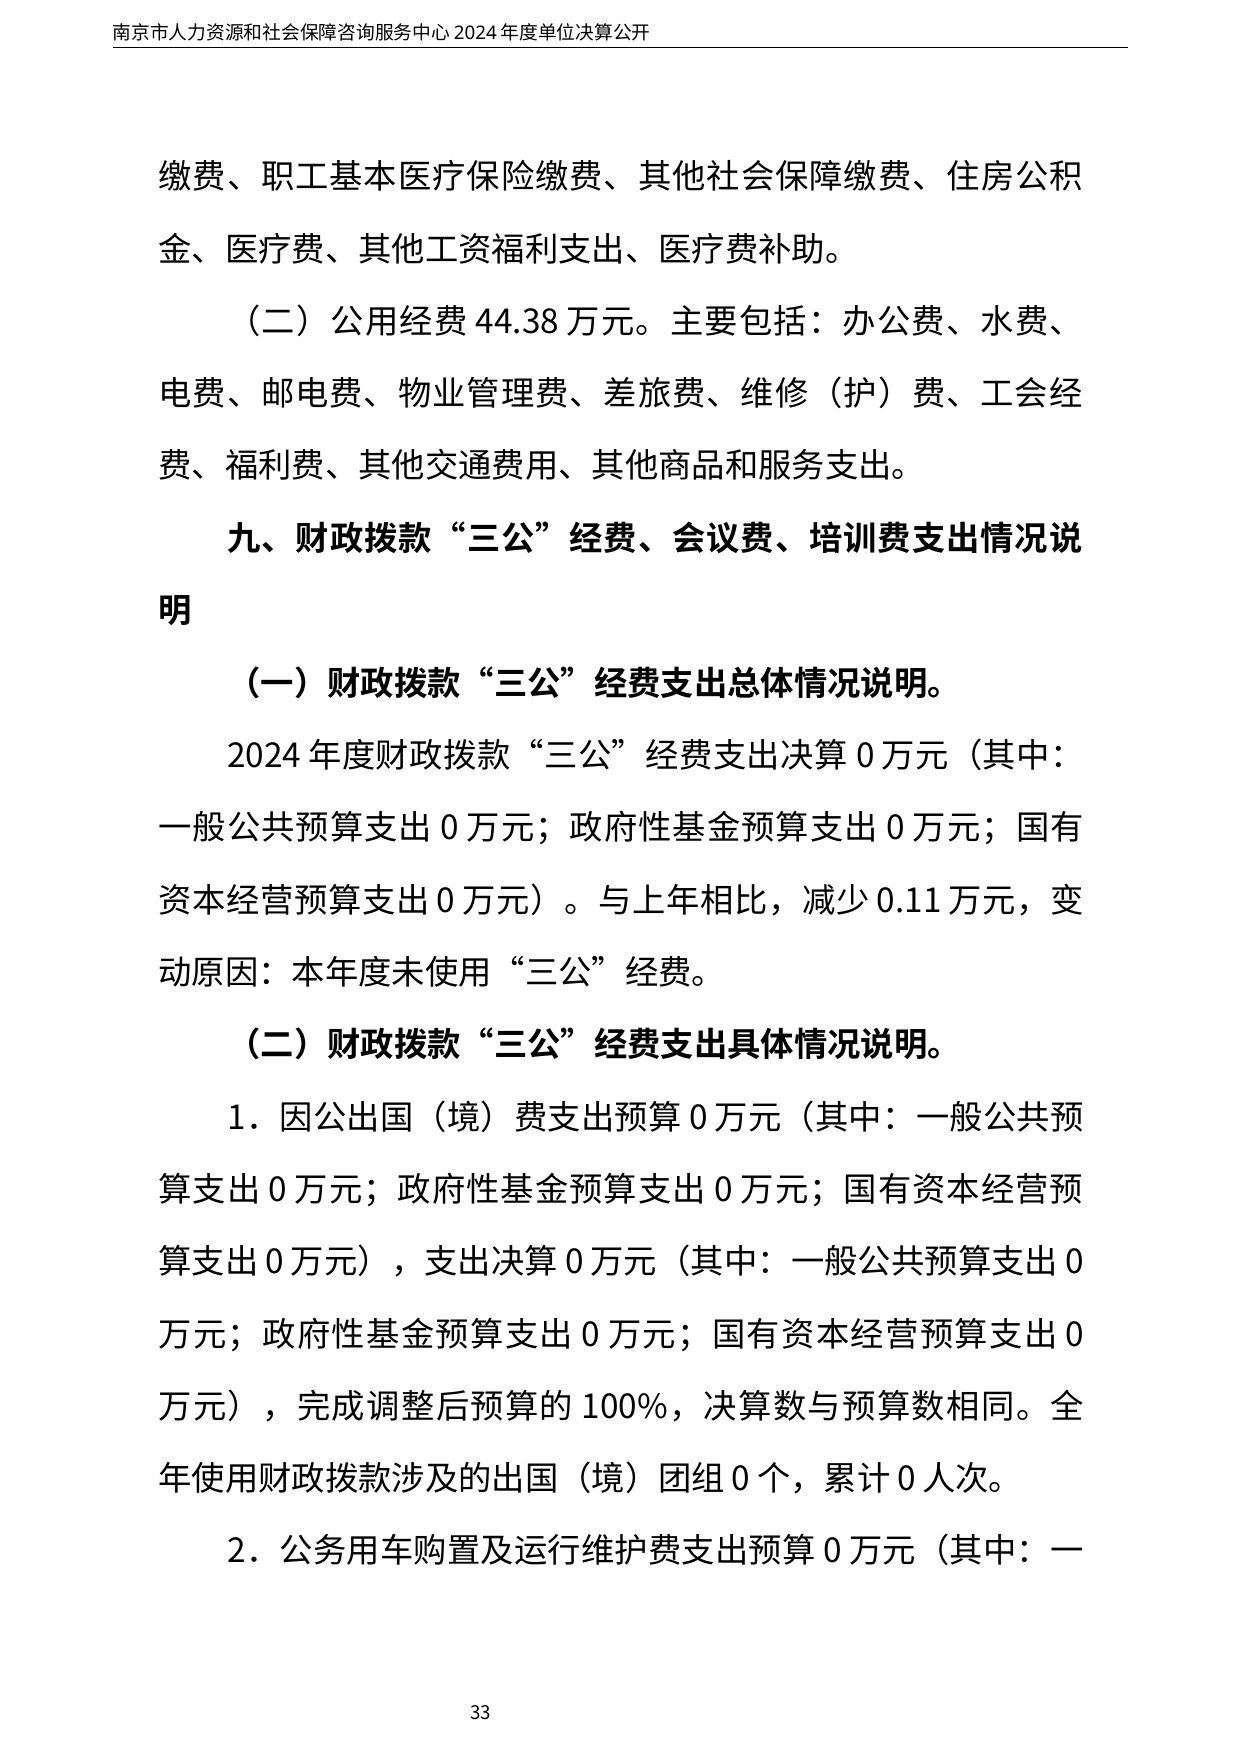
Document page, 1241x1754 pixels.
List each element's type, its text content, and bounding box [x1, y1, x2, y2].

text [158, 1524, 1084, 1572]
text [158, 150, 1084, 271]
text 1．因公出国（境）费支出预算0万元（其中：一般公共预算支出0万元；政府性基金预算支出0万元；国有资本经营预算支出0万元），支出决算0万元（其中：一般公共预算支出0万元；政府性基金预算支出0万元；国有资本经营预算支出0万元），完成调整后预算的100%，决算数与预算数相同。全年使用财政拨款涉及的出国（境）团组0个，累计0人次。 [158, 1090, 1084, 1500]
text 2024年度财政拨款“三公”经费支出决算0万元（其中：一般公共预算支出0万元；政府性基金预算支出0万元；国有资本经营预算支出0万元）。与上年相比，减少0.11万元，变动原因：本年度未使用“三公”经费。 [158, 729, 1084, 994]
text （一）财政拨款“三公”经费支出总体情况说明。 [158, 656, 1084, 704]
text （二）公用经费44.38万元。主要包括：办公费、水费、电费、邮电费、物业管理费、差旅费、维修（护）费、工会经费、福利费、其他交通费用、其他商品和服务支出。 [158, 295, 1084, 487]
text （二）财政拨款“三公”经费支出具体情况说明。 [158, 1018, 1084, 1066]
text 九、财政拨款“三公”经费、会议费、培训费支出情况说明 [158, 512, 1084, 632]
